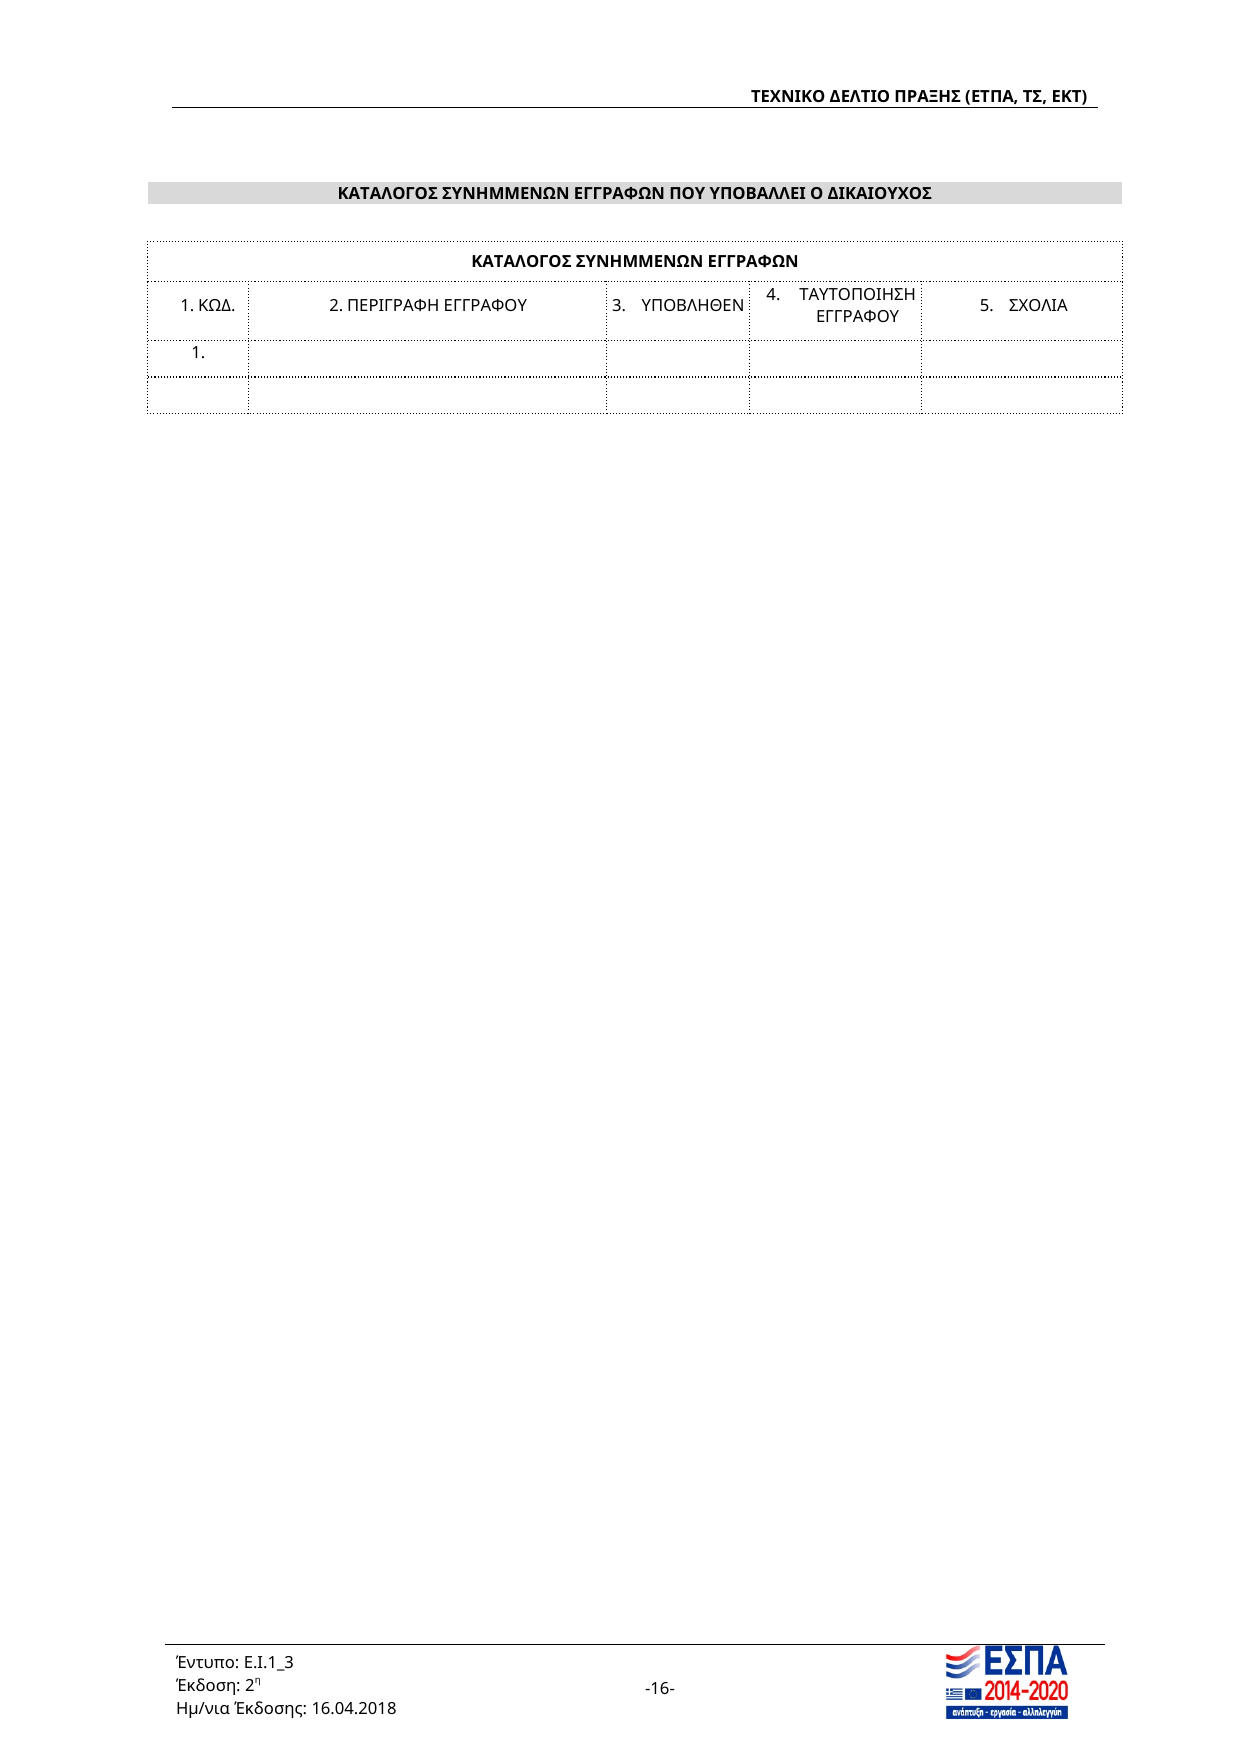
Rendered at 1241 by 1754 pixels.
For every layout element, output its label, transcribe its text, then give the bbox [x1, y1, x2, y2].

table_cell [606, 376, 750, 413]
table_cell [248, 376, 606, 413]
table_cell ΣΧΟΛΙΑ [922, 281, 1122, 340]
table_cell ΠΕΡΙΓΡΑΦΗ ΕΓΓΡΑΦΟΥ [248, 281, 606, 340]
table_header ΚΑΤΑΛΟΓΟΣ ΣΥΝΗΜΜΕΝΩΝ ΕΓΓΡΑΦΩΝ [148, 241, 1122, 281]
picture [942, 1645, 1071, 1721]
table_cell 1. [148, 340, 248, 376]
table_cell [750, 376, 922, 413]
subtitle ΚΑΤΑΛΟΓΟΣ ΣΥΝΗΜμΕΝΩΝ ΕΓΓΡΑΦΩΝ ΠΟΥ ΥΠΟΒΑΛΛΕΙ Ο ΔΙΚΑΙΟΥΧΟΣ [148, 182, 1122, 204]
table_cell [606, 340, 750, 376]
table_cell ΚΩΔ. [148, 281, 248, 340]
table_cell ΥΠΟΒΛΗΘΕΝ [606, 281, 750, 340]
table_cell [248, 340, 606, 376]
table_cell [148, 376, 248, 413]
table_cell ΤΑΥΤΟΠΟΙΗΣΗ ΕΓΓΡΑΦΟΥ [750, 281, 922, 340]
table_cell [750, 340, 922, 376]
table_cell [922, 376, 1122, 413]
table_cell [922, 340, 1122, 376]
